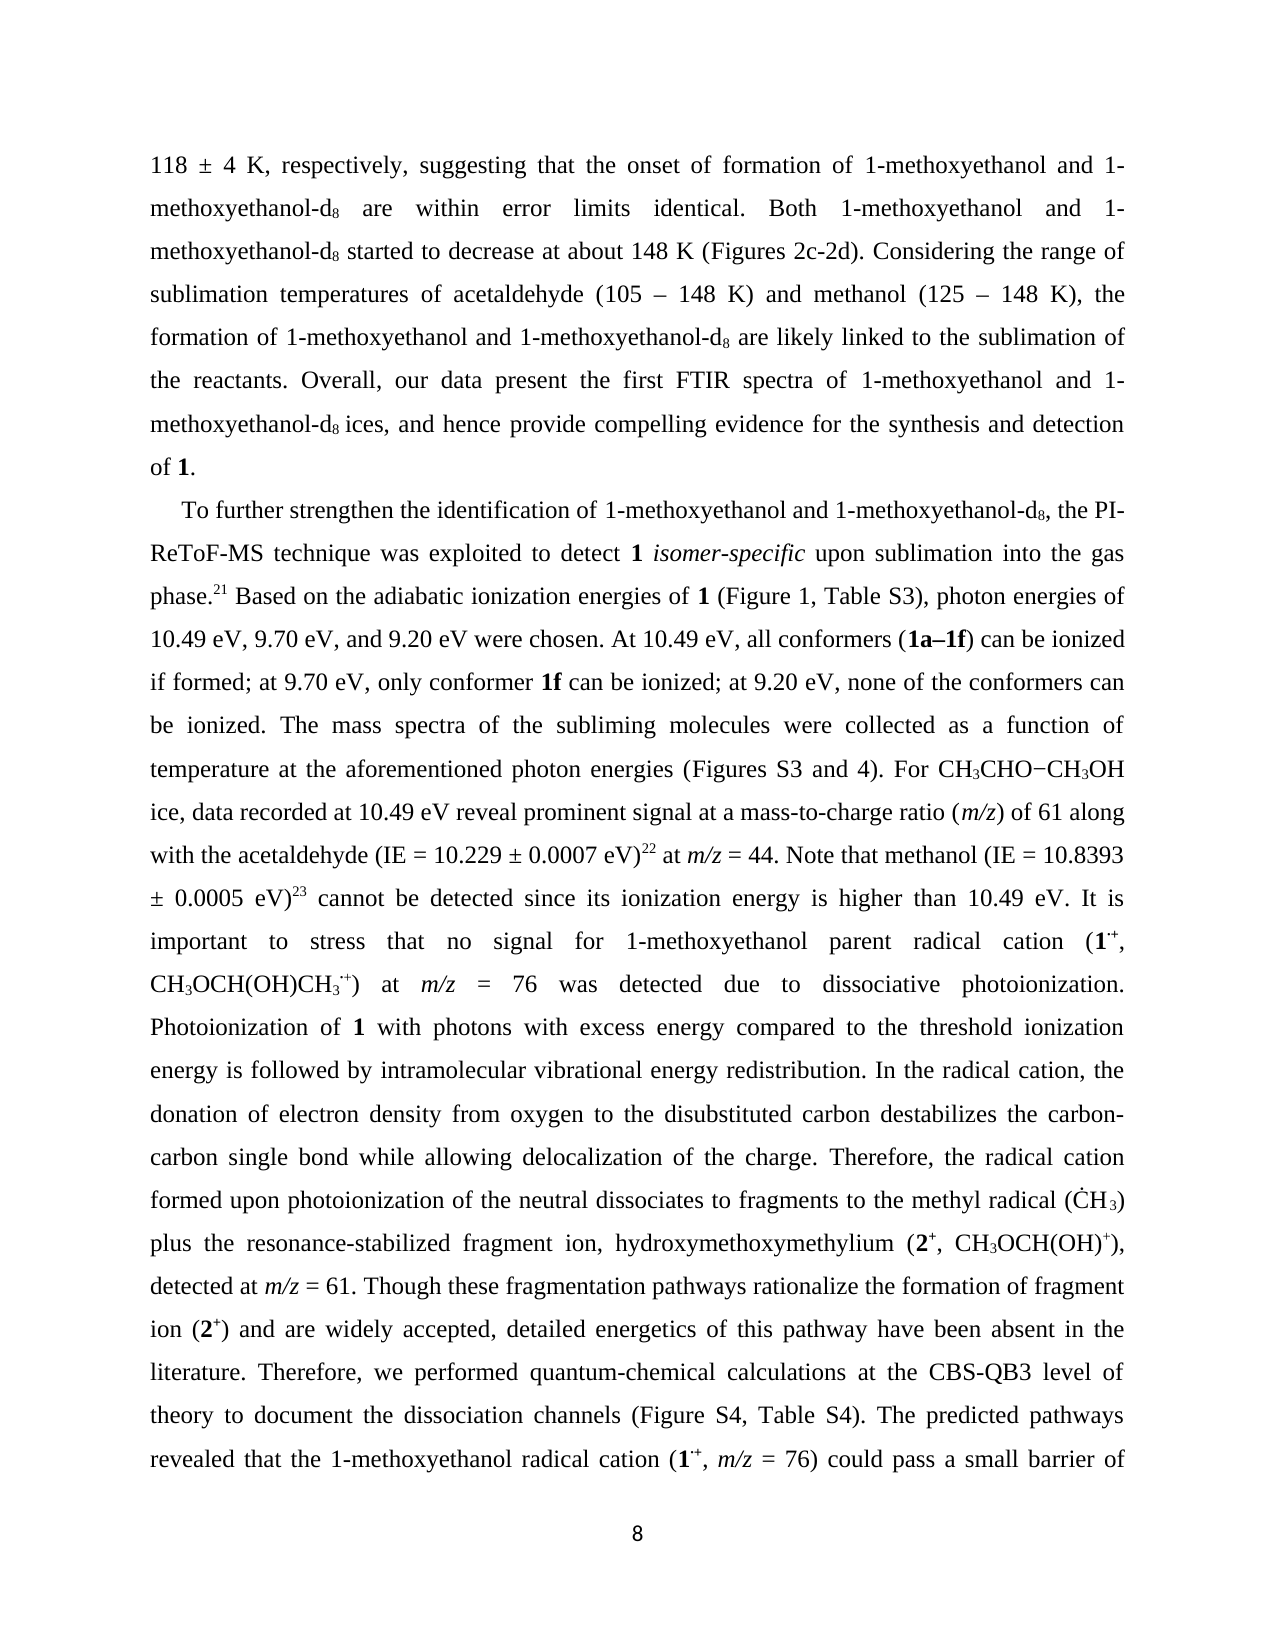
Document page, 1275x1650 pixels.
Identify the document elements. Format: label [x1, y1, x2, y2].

text [150, 150, 1125, 481]
text [150, 495, 1125, 1472]
